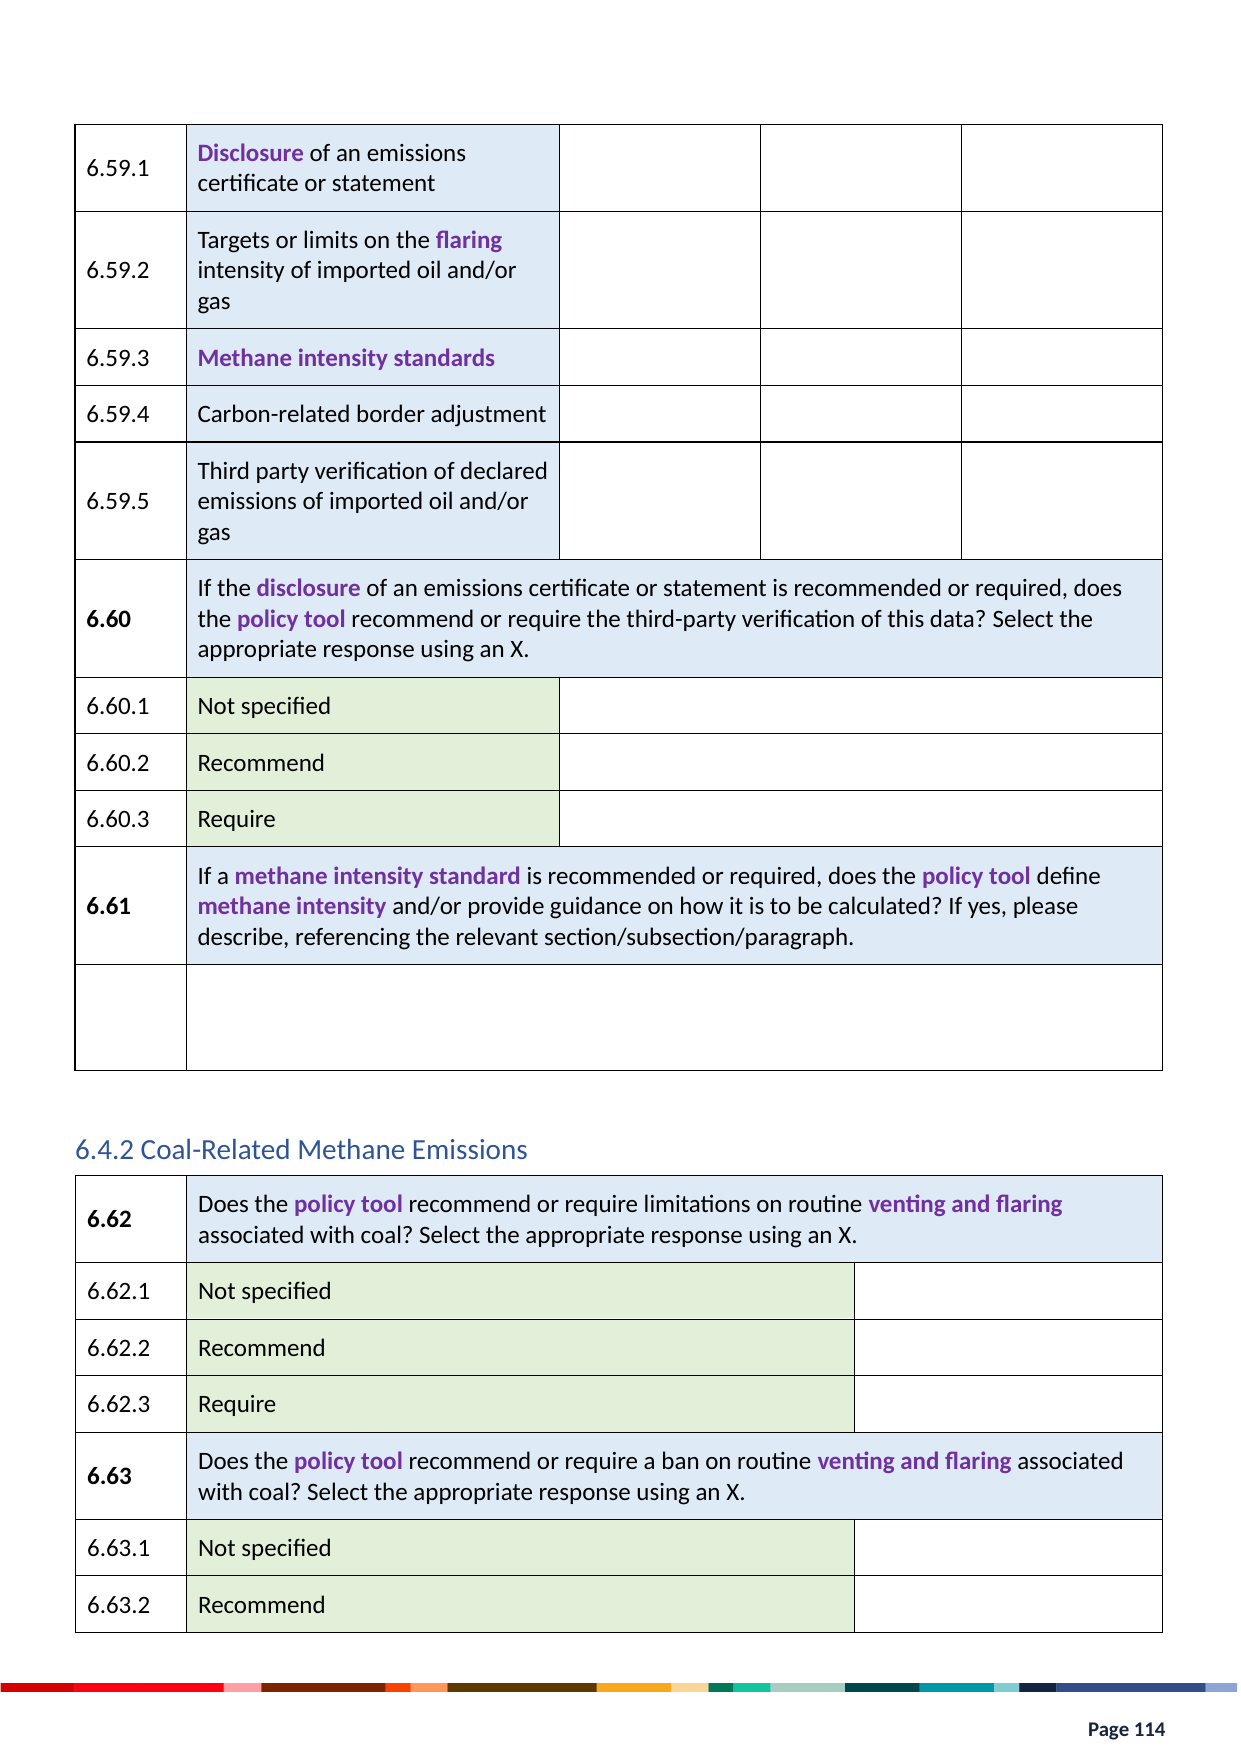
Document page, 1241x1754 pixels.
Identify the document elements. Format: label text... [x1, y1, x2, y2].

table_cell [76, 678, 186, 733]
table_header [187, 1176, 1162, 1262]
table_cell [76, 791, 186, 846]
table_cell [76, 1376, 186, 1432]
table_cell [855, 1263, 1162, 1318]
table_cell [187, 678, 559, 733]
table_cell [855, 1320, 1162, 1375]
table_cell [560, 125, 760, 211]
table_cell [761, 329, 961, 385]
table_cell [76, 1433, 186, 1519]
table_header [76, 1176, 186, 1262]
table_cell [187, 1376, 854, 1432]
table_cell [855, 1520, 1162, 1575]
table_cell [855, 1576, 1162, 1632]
picture [0, 1683, 1236, 1692]
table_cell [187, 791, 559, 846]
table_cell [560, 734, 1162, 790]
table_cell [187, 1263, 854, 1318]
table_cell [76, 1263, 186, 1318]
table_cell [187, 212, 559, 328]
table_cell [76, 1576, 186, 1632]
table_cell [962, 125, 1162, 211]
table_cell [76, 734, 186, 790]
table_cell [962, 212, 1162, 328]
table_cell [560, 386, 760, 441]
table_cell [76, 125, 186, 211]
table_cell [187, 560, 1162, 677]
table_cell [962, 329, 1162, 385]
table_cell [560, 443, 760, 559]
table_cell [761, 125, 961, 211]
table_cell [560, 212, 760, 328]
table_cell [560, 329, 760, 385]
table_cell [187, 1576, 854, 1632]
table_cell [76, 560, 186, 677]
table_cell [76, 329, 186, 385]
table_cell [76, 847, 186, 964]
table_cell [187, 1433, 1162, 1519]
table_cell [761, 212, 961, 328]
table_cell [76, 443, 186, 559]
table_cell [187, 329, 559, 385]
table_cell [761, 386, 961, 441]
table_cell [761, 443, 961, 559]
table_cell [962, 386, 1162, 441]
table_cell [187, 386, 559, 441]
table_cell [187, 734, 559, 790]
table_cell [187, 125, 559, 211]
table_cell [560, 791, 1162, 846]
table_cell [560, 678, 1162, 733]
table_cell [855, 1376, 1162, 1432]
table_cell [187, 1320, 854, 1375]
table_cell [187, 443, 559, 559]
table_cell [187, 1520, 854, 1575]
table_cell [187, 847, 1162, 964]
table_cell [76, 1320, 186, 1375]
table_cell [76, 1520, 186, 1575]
subtitle 6.4.2 Coal-Related Methane Emissions [75, 1131, 1165, 1166]
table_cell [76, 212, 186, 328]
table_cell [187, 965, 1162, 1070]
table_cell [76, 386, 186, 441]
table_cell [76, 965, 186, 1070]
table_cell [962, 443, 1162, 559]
